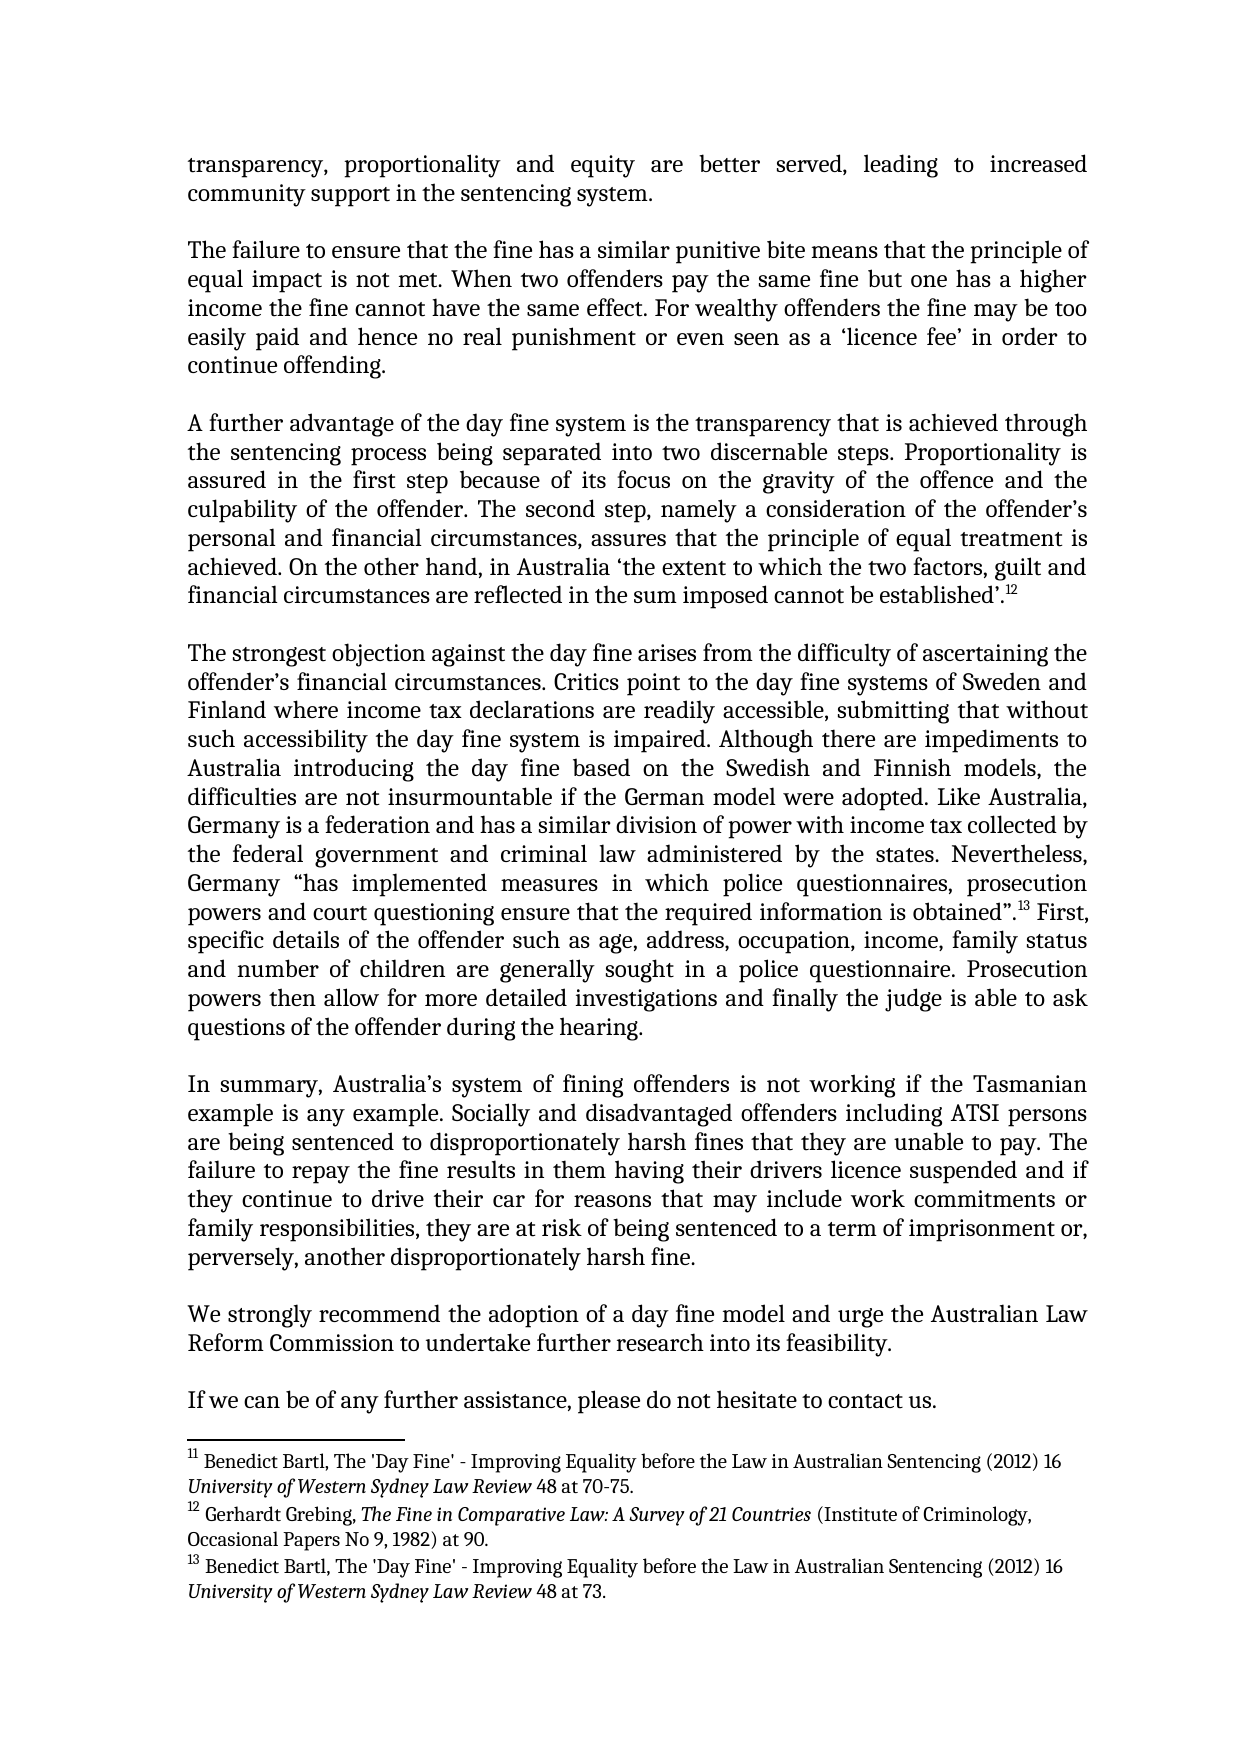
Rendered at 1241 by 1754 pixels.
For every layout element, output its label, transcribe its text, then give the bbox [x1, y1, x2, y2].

text In summary, Australia’s system of fining offenders is not working if the Tasmanian example is any example. Socially and disadvantaged offenders including ATSI persons are being sentenced to disproportionately harsh fines that they are unable to pay. The failure to repay the fine results in them having their drivers licence suspended and if they continue to drive their car for reasons that may include work commitments or family responsibilities, they are at risk of being sentenced to a term of imprisonment or, perversely, another disproportionately harsh fine. [187, 1070, 1089, 1271]
text The strongest objection against the day fine arises from the difficulty of ascertaining the offender’s financial circumstances. Critics point to the day fine systems of Sweden and Finland where income tax declarations are readily accessible, submitting that without such accessibility the day fine system is impaired. Although there are impediments to Australia introducing the day fine based on the Swedish and Finnish models, the difficulties are not insurmountable if the German model were adopted. Like Australia, Germany is a federation and has a similar division of power with income tax collected by the federal government and criminal law administered by the states. Nevertheless, Germany “has implemented measures in which police questionnaires, prosecution powers and court questioning ensure that the required information is obtained”. First, specific details of the offender such as age, address, occupation, income, family status and number of children are generally sought in a police questionnaire. Prosecution powers then allow for more detailed investigations and finally the judge is able to ask questions of the offender during the hearing. [187, 639, 1089, 1041]
text The failure to ensure that the fine has a similar punitive bite means that the principle of equal impact is not met. When two offenders pay the same fine but one has a higher income the fine cannot have the same effect. For wealthy offenders the fine may be too easily paid and hence no real punishment or even seen as a ‘licence fee’ in order to continue offending. [187, 236, 1089, 380]
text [187, 150, 1089, 207]
text If we can be of any further assistance, please do not hesitate to contact us. [187, 1386, 1089, 1415]
text A further advantage of the day fine system is the transparency that is achieved through the sentencing process being separated into two discernable steps. Proportionality is assured in the first step because of its focus on the gravity of the offence and the culpability of the offender. The second step, namely a consideration of the offender’s personal and financial circumstances, assures that the principle of equal treatment is achieved. On the other hand, in Australia ‘the extent to which the two factors, guilt and financial circumstances are reflected in the sum imposed cannot be established’. [187, 409, 1089, 610]
text We strongly recommend the adoption of a day fine model and urge the Australian Law Reform Commission to undertake further research into its feasibility. [187, 1300, 1089, 1357]
